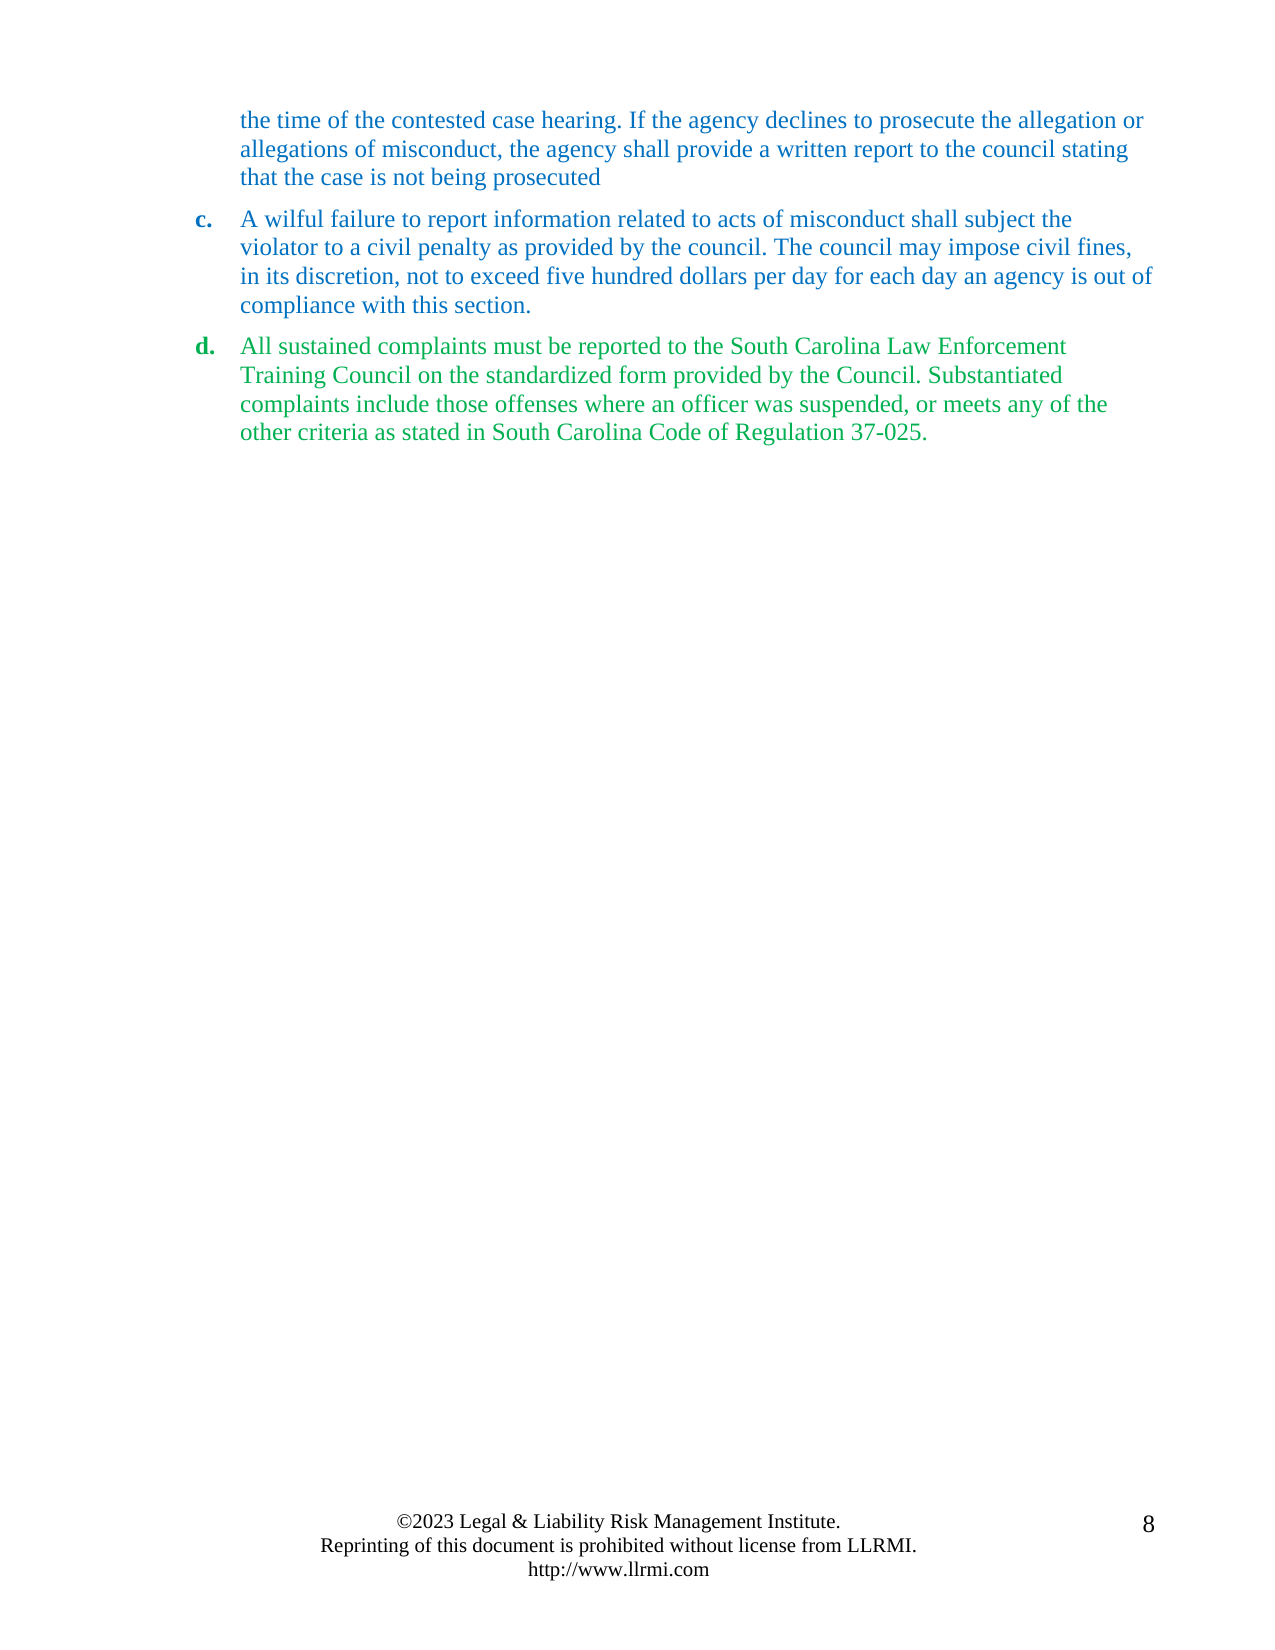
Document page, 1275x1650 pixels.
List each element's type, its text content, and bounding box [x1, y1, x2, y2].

list All sustained complaints must be reported to the South Carolina Law Enforcement Training Council on the standardized form provided by the Council. Substantiated complaints include those offenses where an officer was suspended, or meets any of the other criteria as stated in South Carolina Code of Regulation 37-025. [195, 331, 1155, 446]
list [195, 105, 1155, 191]
list A wilful failure to report information related to acts of misconduct shall subject the violator to a civil penalty as provided by the council. The council may impose civil fines, in its discretion, not to exceed five hundred dollars per day for each day an agency is out of compliance with this section. [195, 204, 1155, 319]
